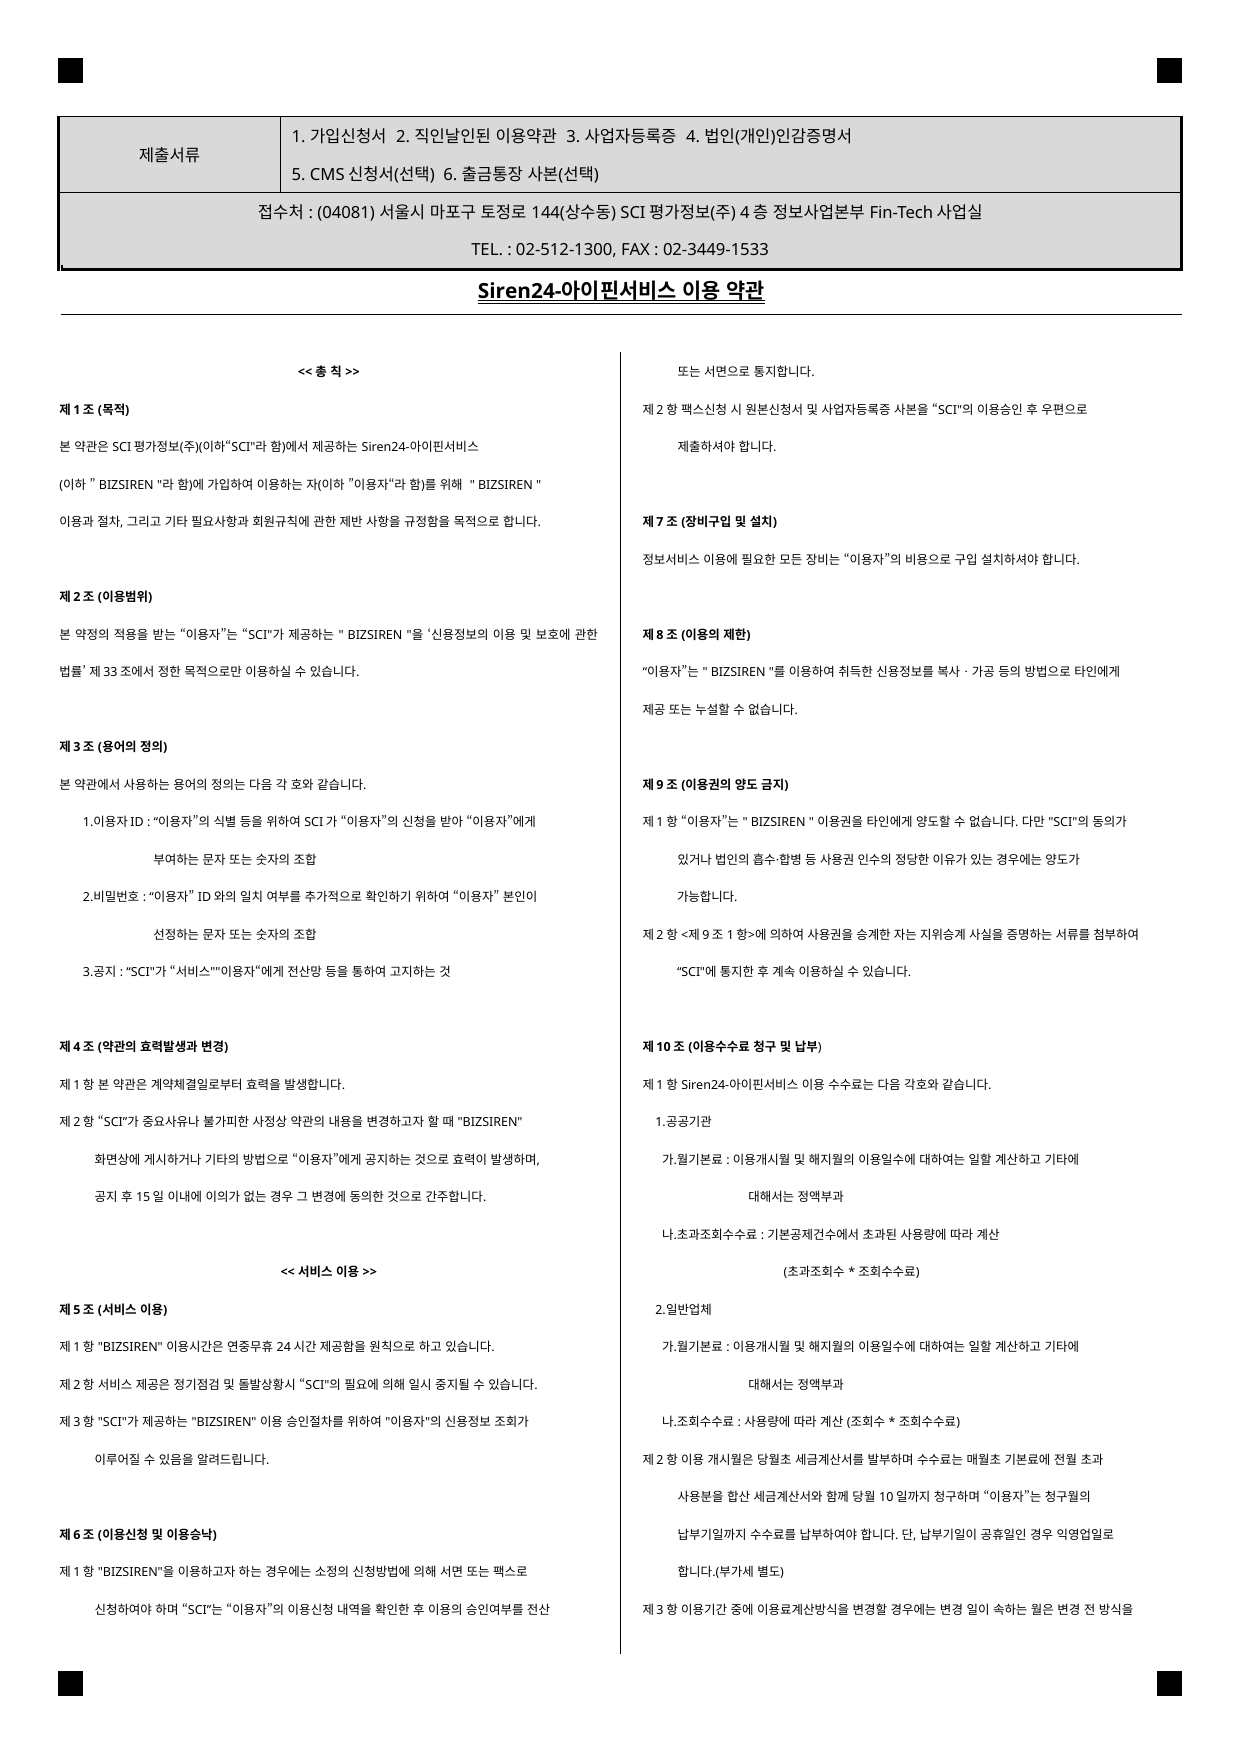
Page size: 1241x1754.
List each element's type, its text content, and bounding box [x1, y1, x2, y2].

text 제3항 "SCI"가 제공하는 "BIZSIREN" 이용 승인절차를 위하여 "이용자"의 신용정보 조회가 [59, 1402, 598, 1440]
table_cell 접수처 : (04081) 서울시 마포구 토정로 144(상수동) SCI평가정보(주) 4층 정보사업본부 Fin-Tech사업실 TEL. : 02-512-1300, FAX : 02-3449-1533 [60, 193, 1180, 268]
text (초과조회수 * 조회수수료) [642, 1252, 1181, 1290]
text 신청하여야 하며 “SCI”는 “이용자”의 이용신청 내역을 확인한 후 이용의 승인여부를 전산 [59, 1590, 598, 1627]
text 1.공공기관 [642, 1102, 1181, 1140]
text 제2항 팩스신청 시 원본신청서 및 사업자등록증 사본을 “SCI"의 이용승인 후 우편으로 [642, 390, 1181, 427]
text 제1항 본 약관은 계약체결일로부터 효력을 발생합니다. [59, 1065, 598, 1102]
text 제5조 (서비스 이용) [59, 1290, 598, 1327]
text 합니다.(부가세 별도) [642, 1552, 1181, 1590]
text 화면상에 게시하거나 기타의 방법으로 “이용자”에게 공지하는 것으로 효력이 발생하며, [59, 1140, 598, 1177]
table_cell Siren24-아이핀서비스 이용 약관 [61, 271, 1182, 314]
text 제8조 (이용의 제한) [642, 615, 1181, 652]
text 제1조 (목적) [59, 390, 598, 427]
text 제공 또는 누설할 수 없습니다. [642, 690, 1181, 727]
text 제7조 (장비구입 및 설치) [642, 502, 1181, 540]
table_cell 1. 가입신청서 2. 직인날인된 이용약관 3. 사업자등록증 4. 법인(개인)인감증명서 5. CMS신청서(선택) 6. 출금통장 사본(선택) [281, 117, 1180, 192]
text 본 약관에서 사용하는 용어의 정의는 다음 각 호와 같습니다. [59, 765, 598, 802]
text 부여하는 문자 또는 숫자의 조합 [59, 840, 598, 877]
text 가.월기본료 : 이용개시월 및 해지월의 이용일수에 대하여는 일할 계산하고 기타에 [642, 1140, 1181, 1177]
text 제3조 (용어의 정의) [59, 727, 598, 765]
text “이용자”는 " BIZSIREN "를 이용하여 취득한 신용정보를 복사ㆍ가공 등의 방법으로 타인에게 [642, 652, 1181, 690]
text 제1항 Siren24-아이핀서비스 이용 수수료는 다음 각호와 같습니다. [642, 1065, 1181, 1102]
text “SCI"에 통지한 후 계속 이용하실 수 있습니다. [642, 952, 1181, 990]
text 가능합니다. [642, 877, 1181, 915]
text 정보서비스 이용에 필요한 모든 장비는 “이용자”의 비용으로 구입 설치하셔야 합니다. [642, 540, 1181, 577]
text 본 약관은 SCI평가정보(주)(이하“SCI"라 함)에서 제공하는 Siren24-아이핀서비스 [59, 427, 598, 465]
text 선정하는 문자 또는 숫자의 조합 [59, 915, 598, 952]
text 공지 후 15일 이내에 이의가 없는 경우 그 변경에 동의한 것으로 간주합니다. [59, 1177, 598, 1215]
text << 서비스 이용 >> [59, 1252, 598, 1290]
text 3.공지 : “SCI"가 “서비스""이용자“에게 전산망 등을 통하여 고지하는 것 [59, 952, 598, 990]
text 제1항 "BIZSIREN" 이용시간은 연중무휴 24시간 제공함을 원칙으로 하고 있습니다. [59, 1327, 598, 1365]
text 사용분을 합산 세금계산서와 함께 당월 10일까지 청구하며 “이용자”는 청구월의 [642, 1477, 1181, 1515]
text 있거나 법인의 흡수·합병 등 사용권 인수의 정당한 이유가 있는 경우에는 양도가 [642, 840, 1181, 877]
table_cell 제출서류 [60, 117, 280, 192]
text << 총 칙 >> [59, 352, 598, 390]
text 제1항 “이용자”는 " BIZSIREN " 이용권을 타인에게 양도할 수 없습니다. 다만 "SCI"의 동의가 [642, 802, 1181, 840]
text 제2항 “SCI”가 중요사유나 불가피한 사정상 약관의 내용을 변경하고자 할 때 "BIZSIREN" [59, 1102, 598, 1140]
text 제1항 "BIZSIREN"을 이용하고자 하는 경우에는 소정의 신청방법에 의해 서면 또는 팩스로 [59, 1552, 598, 1590]
text 대해서는 정액부과 [642, 1365, 1181, 1402]
text 제4조 (약관의 효력발생과 변경) [59, 1027, 598, 1065]
text 제9조 (이용권의 양도 금지) [642, 765, 1181, 802]
text 나.초과조회수수료 : 기본공제건수에서 초과된 사용량에 따라 계산 [642, 1215, 1181, 1252]
text 1.이용자ID : “이용자”의 식별 등을 위하여 SCI가 “이용자”의 신청을 받아 “이용자”에게 [59, 802, 598, 840]
text 제출하셔야 합니다. [642, 427, 1181, 465]
text 납부기일까지 수수료를 납부하여야 합니다. 단, 납부기일이 공휴일인 경우 익영업일로 [642, 1515, 1181, 1552]
text 제3항 이용기간 중에 이용료계산방식을 변경할 경우에는 변경 일이 속하는 월은 변경 전 방식을 [642, 1590, 1181, 1627]
text 대해서는 정액부과 [642, 1177, 1181, 1215]
text 제10조 (이용수수료 청구 및 납부) [642, 1027, 1181, 1065]
text 2.일반업체 [642, 1290, 1181, 1327]
text 제6조 (이용신청 및 이용승낙) [59, 1515, 598, 1552]
text 또는 서면으로 통지합니다. [642, 352, 1181, 390]
text 제2항 <제9조 1항>에 의하여 사용권을 승계한 자는 지위승계 사실을 증명하는 서류를 첨부하여 [642, 915, 1181, 952]
text (이하 ” BIZSIREN "라 함)에 가입하여 이용하는 자(이하 ”이용자“라 함)를 위해 " BIZSIREN " [59, 465, 598, 502]
text 이용과 절차, 그리고 기타 필요사항과 회원규칙에 관한 제반 사항을 규정함을 목적으로 합니다. [59, 502, 598, 540]
text 나.조회수수료 : 사용량에 따라 계산 (조회수 * 조회수수료) [642, 1402, 1181, 1440]
text 이루어질 수 있음을 알려드립니다. [59, 1440, 598, 1477]
text 가.월기본료 : 이용개시월 및 해지월의 이용일수에 대하여는 일할 계산하고 기타에 [642, 1327, 1181, 1365]
text 본 약정의 적용을 받는 “이용자”는 “SCI"가 제공하는 " BIZSIREN "을 ‘신용정보의 이용 및 보호에 관한 법률’ 제33조에서 정한 목적으로만 이용하실 수 있습니다. [59, 615, 598, 690]
text 제2항 서비스 제공은 정기점검 및 돌발상황시 “SCI"의 필요에 의해 일시 중지될 수 있습니다. [59, 1365, 598, 1402]
text 제2항 이용 개시월은 당월초 세금계산서를 발부하며 수수료는 매월초 기본료에 전월 초과 [642, 1440, 1181, 1477]
text 2.비밀번호 : “이용자” ID와의 일치 여부를 추가적으로 확인하기 위하여 “이용자” 본인이 [59, 877, 598, 915]
text 제2조 (이용범위) [59, 577, 598, 615]
